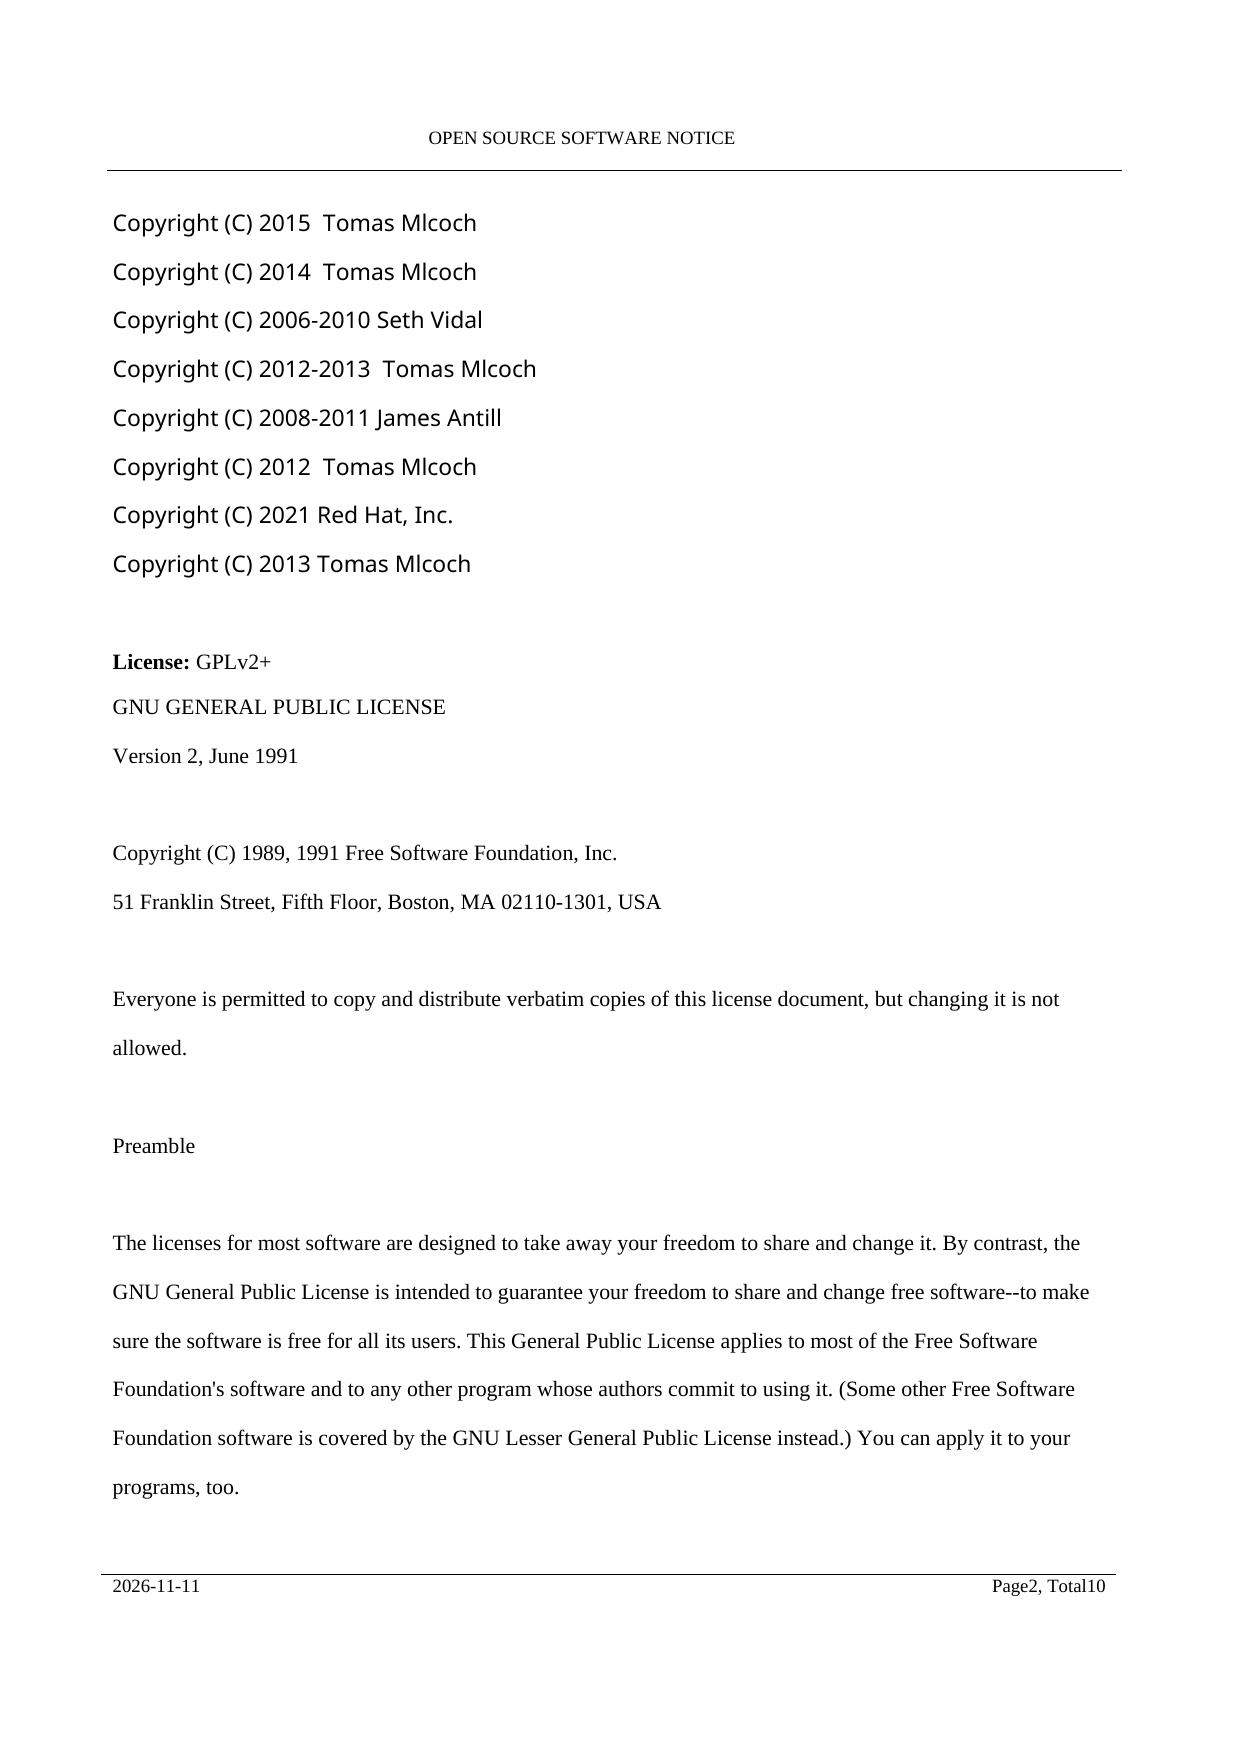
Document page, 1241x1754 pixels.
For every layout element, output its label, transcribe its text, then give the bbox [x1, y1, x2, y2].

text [112, 690, 1128, 1503]
text License: GPLv2+ [112, 645, 1128, 678]
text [112, 206, 1128, 629]
